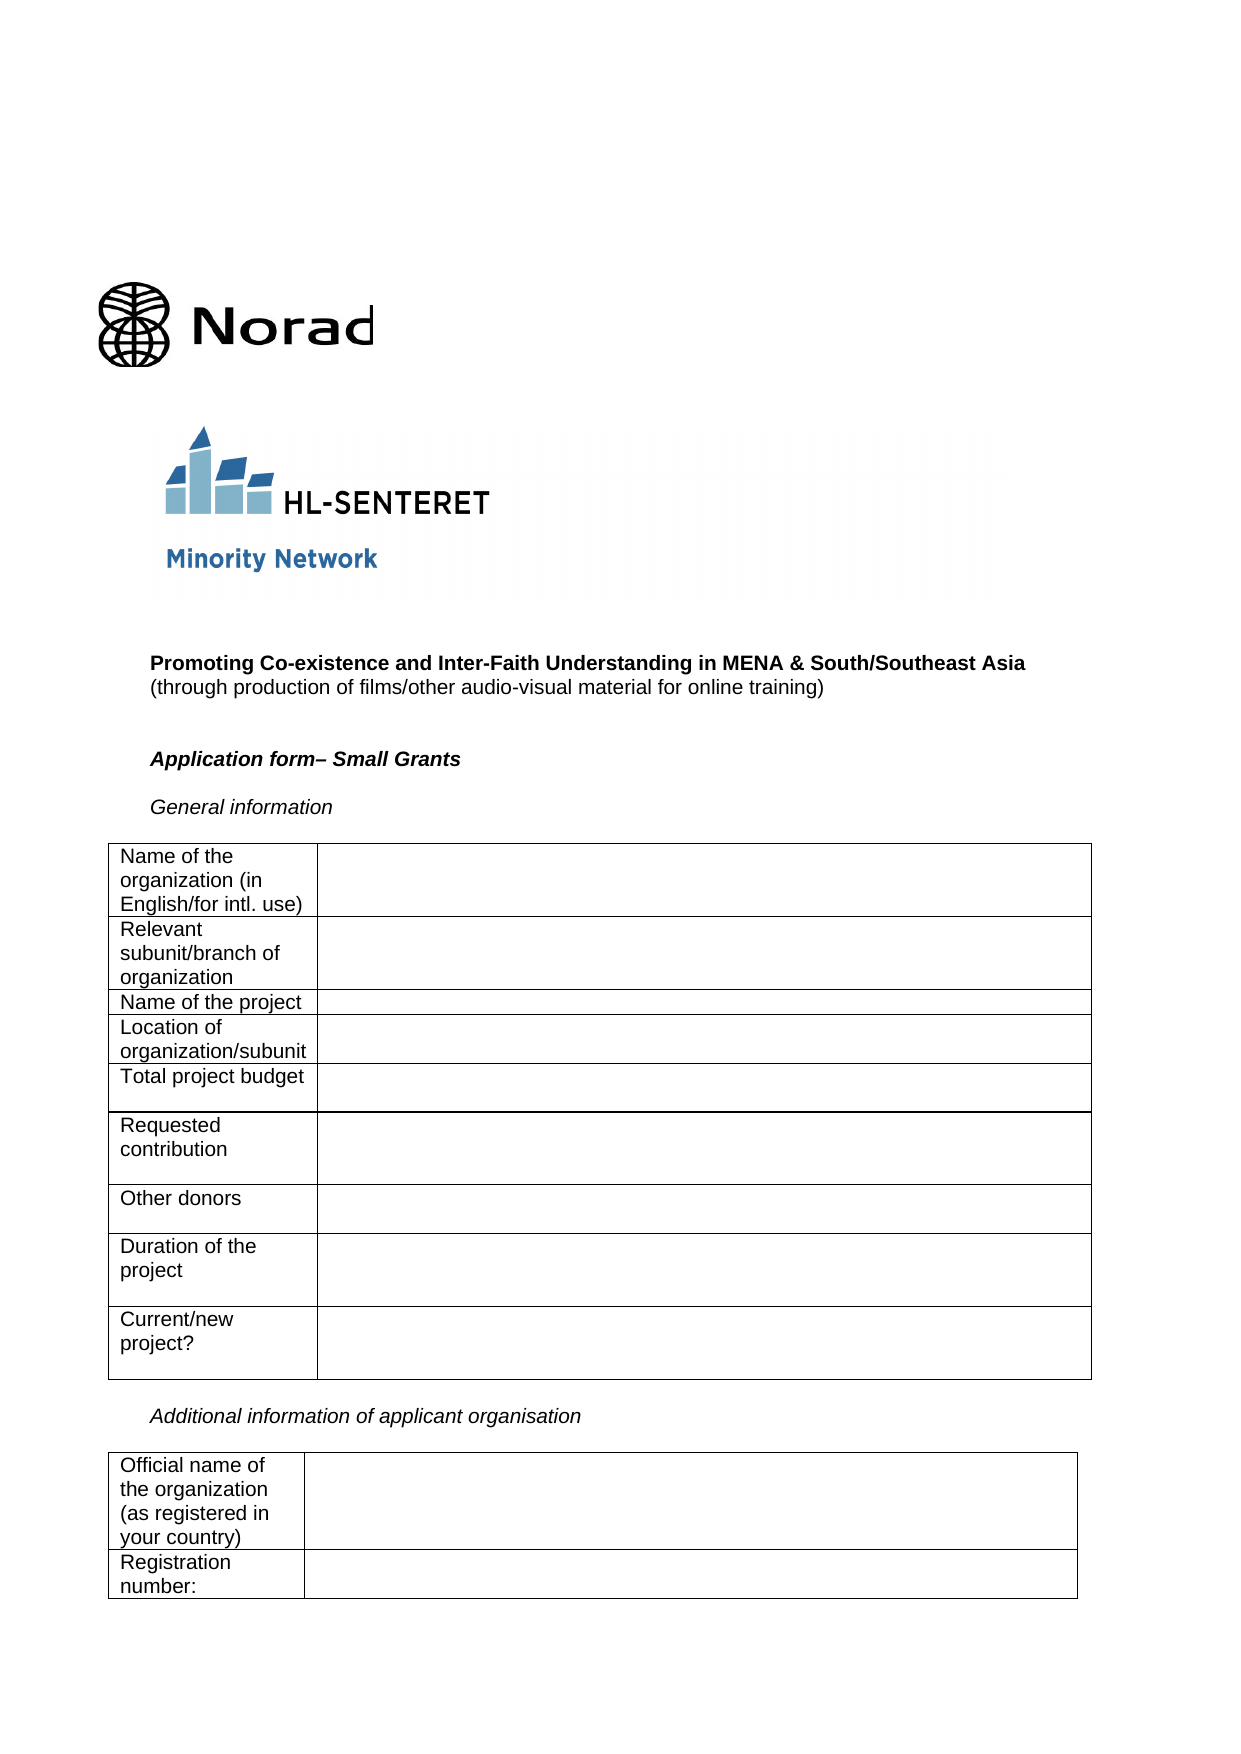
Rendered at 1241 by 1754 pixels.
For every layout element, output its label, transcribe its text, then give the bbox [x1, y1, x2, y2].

table_cell Current/new project? [109, 1307, 317, 1379]
table_cell [318, 1185, 1091, 1233]
table_header Official name of the organization (as registered in your country) [109, 1453, 304, 1549]
table_cell [318, 990, 1091, 1013]
table_cell [318, 1307, 1091, 1379]
table_cell Other donors [109, 1185, 317, 1233]
text Application form– Small Grants [150, 747, 1090, 771]
table_header [318, 844, 1091, 916]
table_cell Location of organization/subunit [109, 1015, 317, 1062]
table_cell Requested contribution [109, 1113, 317, 1184]
text (through production of films/other audio-visual material for online training) [150, 675, 1090, 699]
table_cell [318, 1015, 1091, 1062]
table_header [305, 1453, 1077, 1549]
text Additional information of applicant organisation [150, 1404, 1090, 1428]
table_cell [318, 1113, 1091, 1184]
table_cell Registration number: [109, 1550, 304, 1598]
text General information [150, 795, 1090, 819]
table_cell Relevant subunit/branch of organization [109, 917, 317, 988]
table_cell [305, 1550, 1077, 1598]
table_cell [318, 917, 1091, 988]
table_cell Duration of the project [109, 1234, 317, 1306]
table_cell [318, 1064, 1091, 1111]
table_cell Name of the project [109, 990, 317, 1013]
text Promoting Co-existence and Inter-Faith Understanding in MENA & South/Southeast Asia [150, 651, 1090, 675]
table_cell [318, 1234, 1091, 1306]
picture [150, 426, 1011, 603]
picture [98, 282, 373, 367]
table_header Name of the organization (in English/for intl. use) [109, 844, 317, 916]
table_cell Total project budget [109, 1064, 317, 1111]
